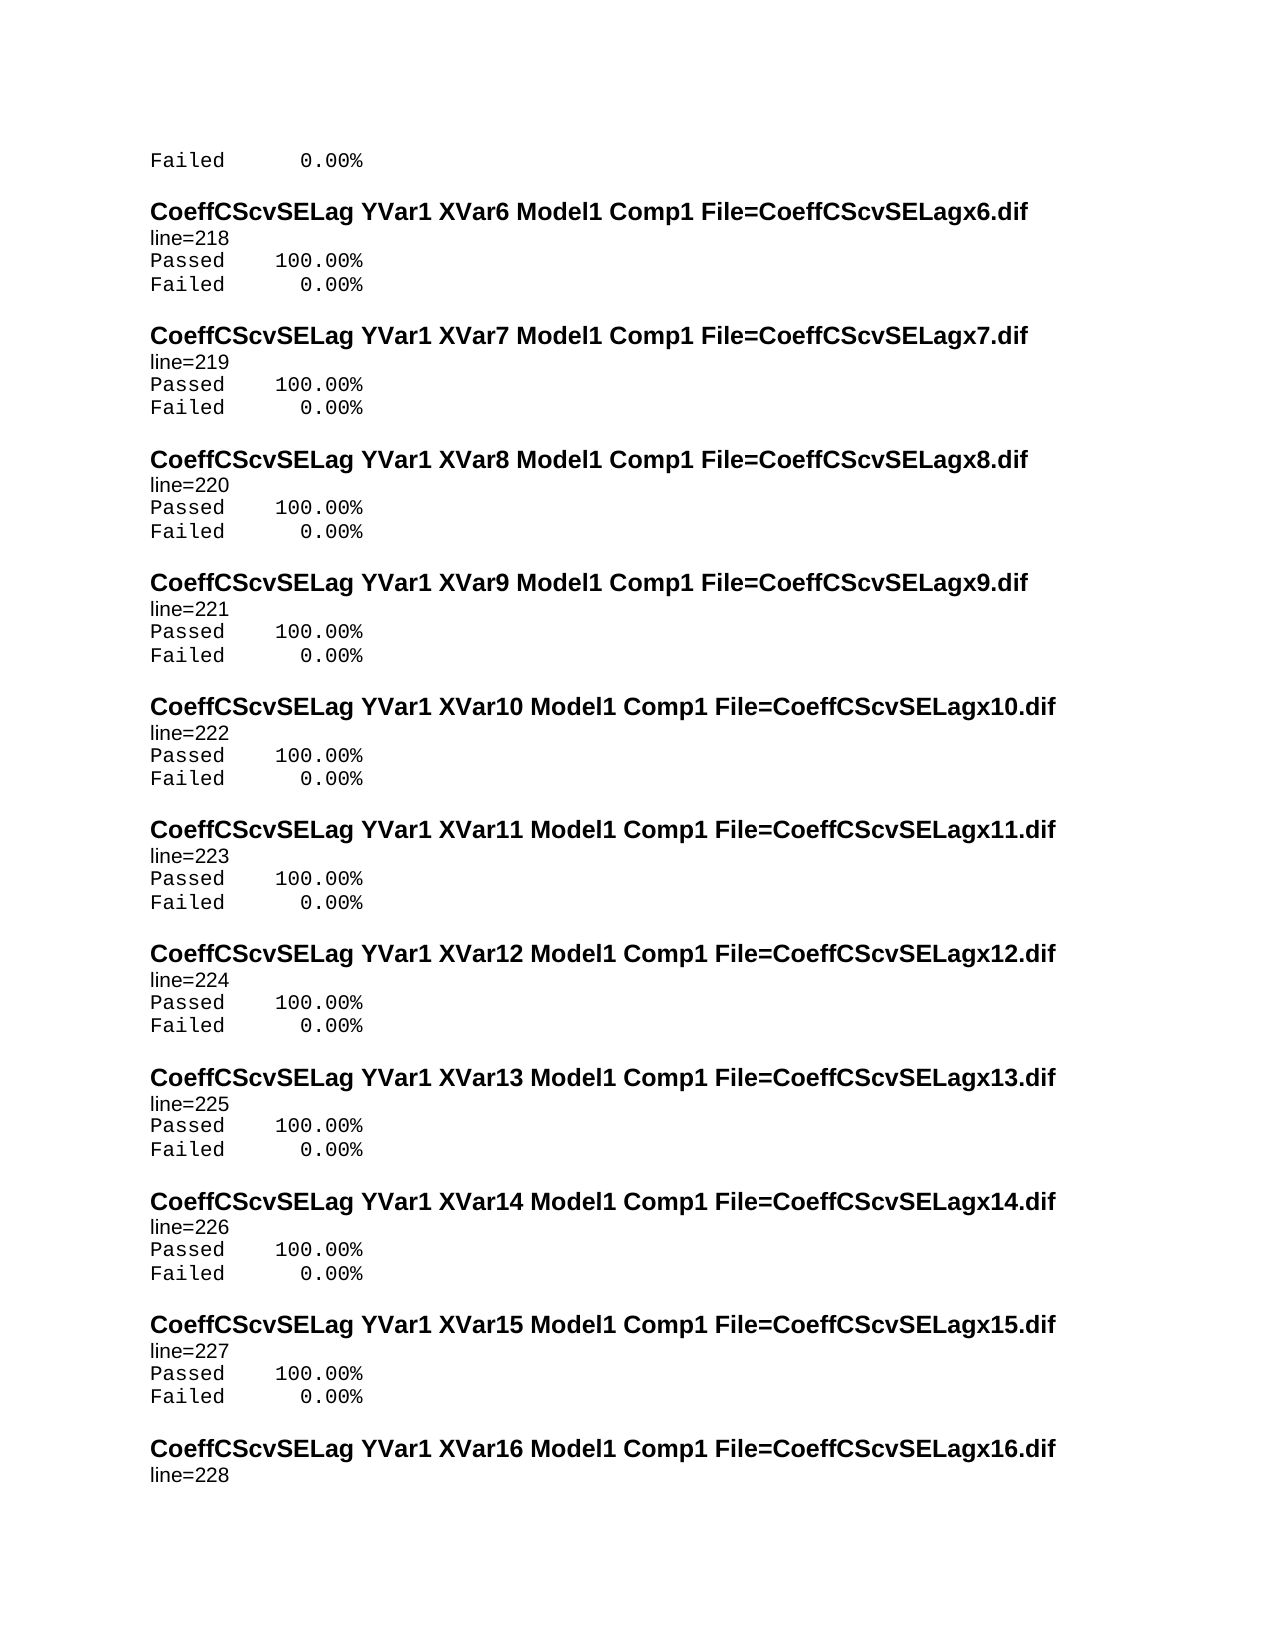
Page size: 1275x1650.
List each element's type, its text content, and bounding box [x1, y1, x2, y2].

text line=224 [150, 968, 1125, 992]
text CoeffCScvSELag YVar1 XVar16 Model1 Comp1 File=CoeffCScvSELagx16.dif [150, 1434, 1125, 1462]
text Passed 100.00% [150, 374, 1125, 397]
text Passed 100.00% [150, 744, 1125, 768]
text Failed 0.00% [150, 644, 1125, 668]
text Failed 0.00% [150, 1263, 1125, 1286]
text CoeffCScvSELag YVar1 XVar14 Model1 Comp1 File=CoeffCScvSELagx14.dif [150, 1186, 1125, 1215]
text Passed 100.00% [150, 497, 1125, 521]
text line=227 [150, 1339, 1125, 1363]
text Failed 0.00% [150, 768, 1125, 792]
text Failed 0.00% [150, 1386, 1125, 1410]
text Failed 0.00% [150, 892, 1125, 916]
text CoeffCScvSELag YVar1 XVar10 Model1 Comp1 File=CoeffCScvSELagx10.dif [150, 692, 1125, 721]
text Failed 0.00% [150, 274, 1125, 297]
text CoeffCScvSELag YVar1 XVar6 Model1 Comp1 File=CoeffCScvSELagx6.dif [150, 197, 1125, 226]
text line=221 [150, 597, 1125, 621]
text line=223 [150, 844, 1125, 868]
text Passed 100.00% [150, 250, 1125, 274]
text Failed 0.00% [150, 521, 1125, 544]
text CoeffCScvSELag YVar1 XVar15 Model1 Comp1 File=CoeffCScvSELagx15.dif [150, 1310, 1125, 1339]
text line=225 [150, 1092, 1125, 1116]
text Failed 0.00% [150, 150, 1125, 174]
text Failed 0.00% [150, 397, 1125, 421]
text Passed 100.00% [150, 1363, 1125, 1386]
text Passed 100.00% [150, 868, 1125, 892]
text Passed 100.00% [150, 1116, 1125, 1139]
text Passed 100.00% [150, 1239, 1125, 1263]
text line=228 [150, 1462, 1125, 1486]
text CoeffCScvSELag YVar1 XVar13 Model1 Comp1 File=CoeffCScvSELagx13.dif [150, 1063, 1125, 1092]
text Passed 100.00% [150, 621, 1125, 644]
text CoeffCScvSELag YVar1 XVar11 Model1 Comp1 File=CoeffCScvSELagx11.dif [150, 816, 1125, 844]
text line=220 [150, 473, 1125, 497]
text Failed 0.00% [150, 1139, 1125, 1163]
text Passed 100.00% [150, 992, 1125, 1016]
text Failed 0.00% [150, 1016, 1125, 1039]
text CoeffCScvSELag YVar1 XVar9 Model1 Comp1 File=CoeffCScvSELagx9.dif [150, 568, 1125, 597]
text line=222 [150, 721, 1125, 744]
text line=218 [150, 226, 1125, 250]
text line=226 [150, 1215, 1125, 1239]
text CoeffCScvSELag YVar1 XVar8 Model1 Comp1 File=CoeffCScvSELagx8.dif [150, 444, 1125, 473]
text line=219 [150, 350, 1125, 374]
text CoeffCScvSELag YVar1 XVar7 Model1 Comp1 File=CoeffCScvSELagx7.dif [150, 321, 1125, 350]
text CoeffCScvSELag YVar1 XVar12 Model1 Comp1 File=CoeffCScvSELagx12.dif [150, 939, 1125, 968]
